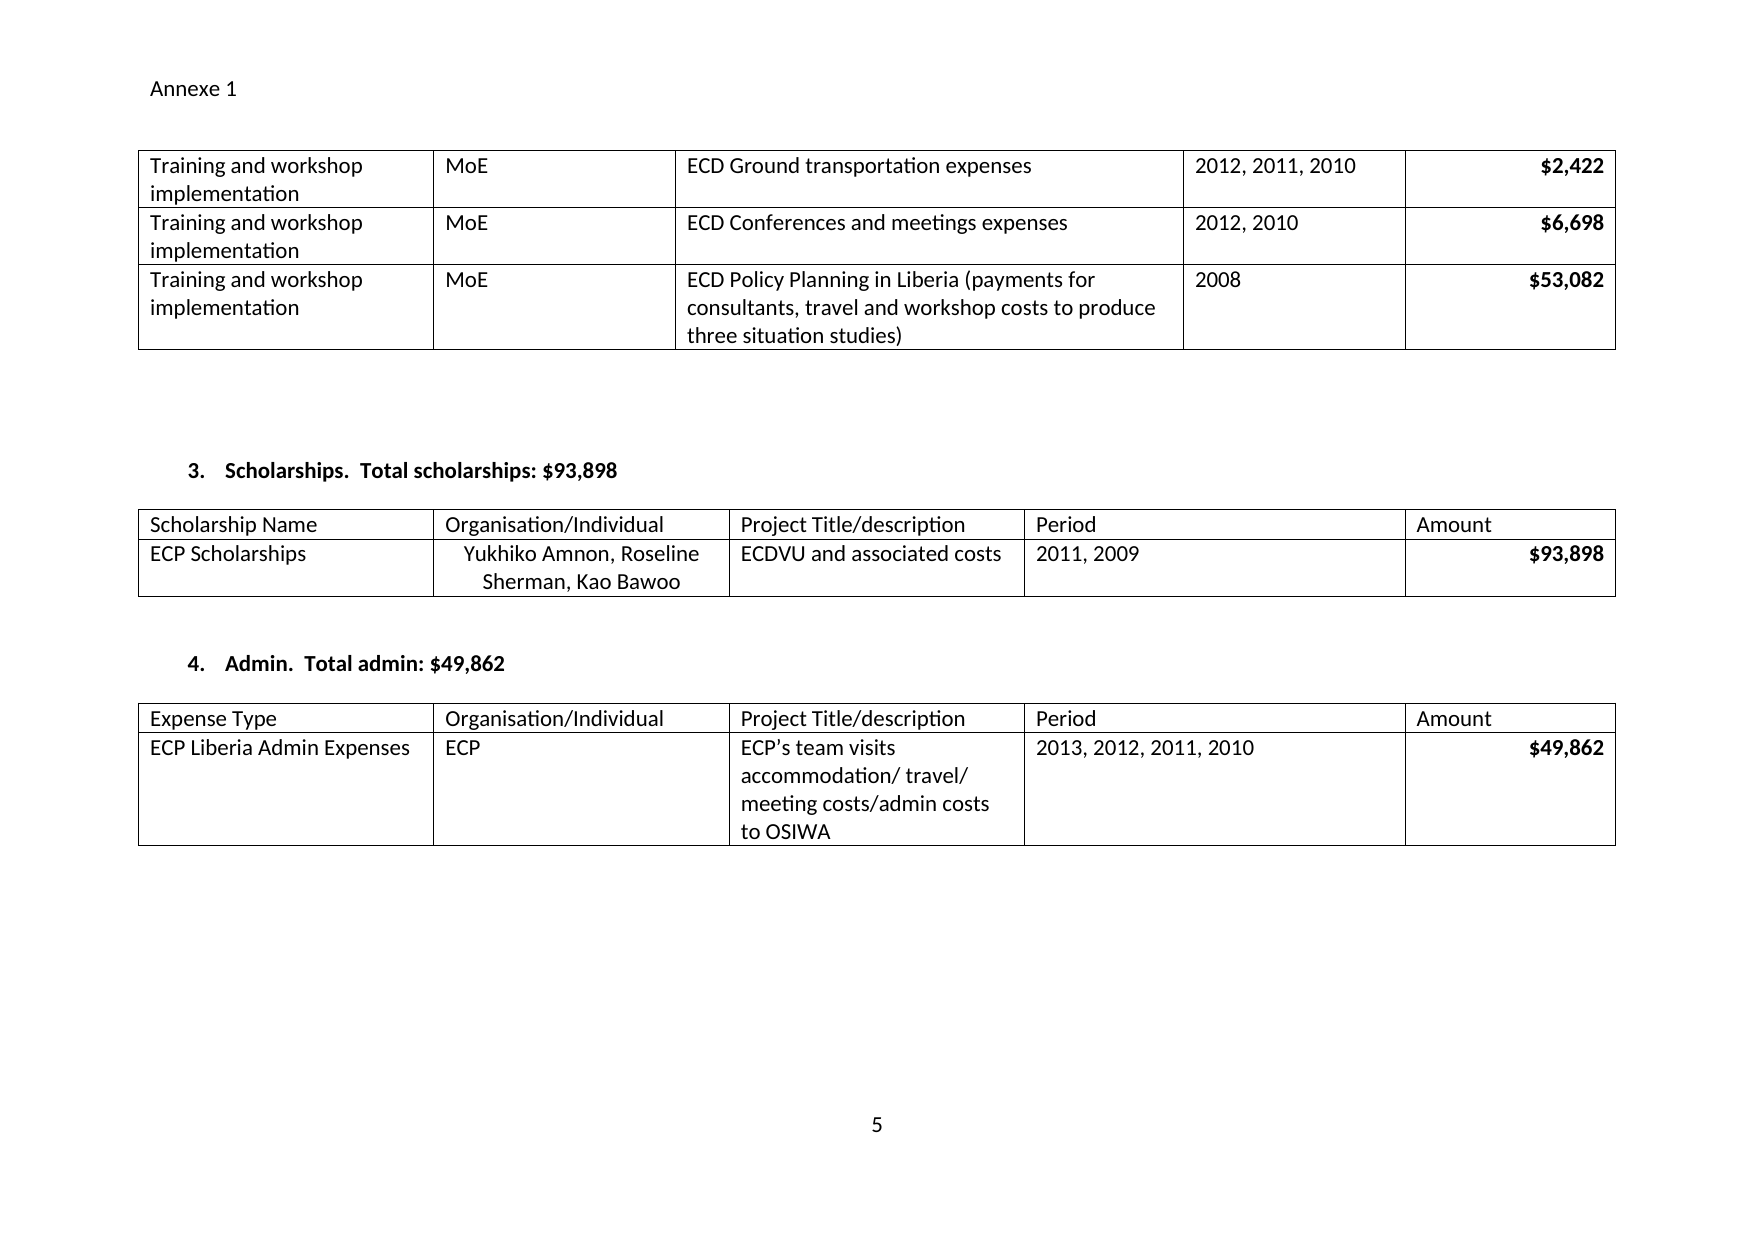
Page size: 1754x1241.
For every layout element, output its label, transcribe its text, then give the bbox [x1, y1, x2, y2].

table_header Organisation/Individual [434, 704, 729, 732]
table_cell ECDVU and associated costs [730, 540, 1024, 596]
table_cell 2012, 2011, 2010 [1184, 151, 1405, 207]
table_header Scholarship Name [139, 510, 433, 538]
table_cell MoE [434, 265, 675, 349]
table_cell Training and workshop implementation [139, 208, 433, 264]
table_header Project Title/description [730, 510, 1024, 538]
table_cell Yukhiko Amnon, Roseline Sherman, Kao Bawoo [434, 540, 729, 596]
table_cell $2,422 [1406, 151, 1615, 207]
table_cell Training and workshop implementation [139, 265, 433, 349]
table_header Expense Type [139, 704, 433, 732]
table_cell 2012, 2010 [1184, 208, 1405, 264]
table_cell $93,898 [1406, 540, 1615, 596]
table_cell $6,698 [1406, 208, 1615, 264]
table_header Amount [1406, 510, 1615, 538]
table_cell ECP Scholarships [139, 540, 433, 596]
table_header Period [1025, 704, 1405, 732]
table_header Amount [1406, 704, 1615, 732]
table_cell ECP’s team visits accommodation/ travel/ meeting costs/admin costs to OSIWA [730, 733, 1024, 845]
table_cell $49,862 [1406, 733, 1615, 845]
table_header Project Title/description [730, 704, 1024, 732]
table_cell 2008 [1184, 265, 1405, 349]
table_cell Training and workshop implementation [139, 151, 433, 207]
table_header Organisation/Individual [434, 510, 729, 538]
table_cell ECP Liberia Admin Expenses [139, 733, 433, 845]
table_cell ECD Conferences and meetings expenses [676, 208, 1183, 264]
table_cell ECP [434, 733, 729, 845]
table_cell 2013, 2012, 2011, 2010 [1025, 733, 1405, 845]
table_cell $53,082 [1406, 265, 1615, 349]
list Scholarships. Total scholarships: $93,898 [187, 456, 1604, 484]
table_header Period [1025, 510, 1405, 538]
table_cell ECD Ground transportation expenses [676, 151, 1183, 207]
table_cell ECD Policy Planning in Liberia (payments for consultants, travel and workshop costs to produce three situation studies) [676, 265, 1183, 349]
list Admin. Total admin: $49,862 [187, 649, 1604, 678]
table_cell MoE [434, 208, 675, 264]
table_cell 2011, 2009 [1025, 540, 1405, 596]
table_cell MoE [434, 151, 675, 207]
